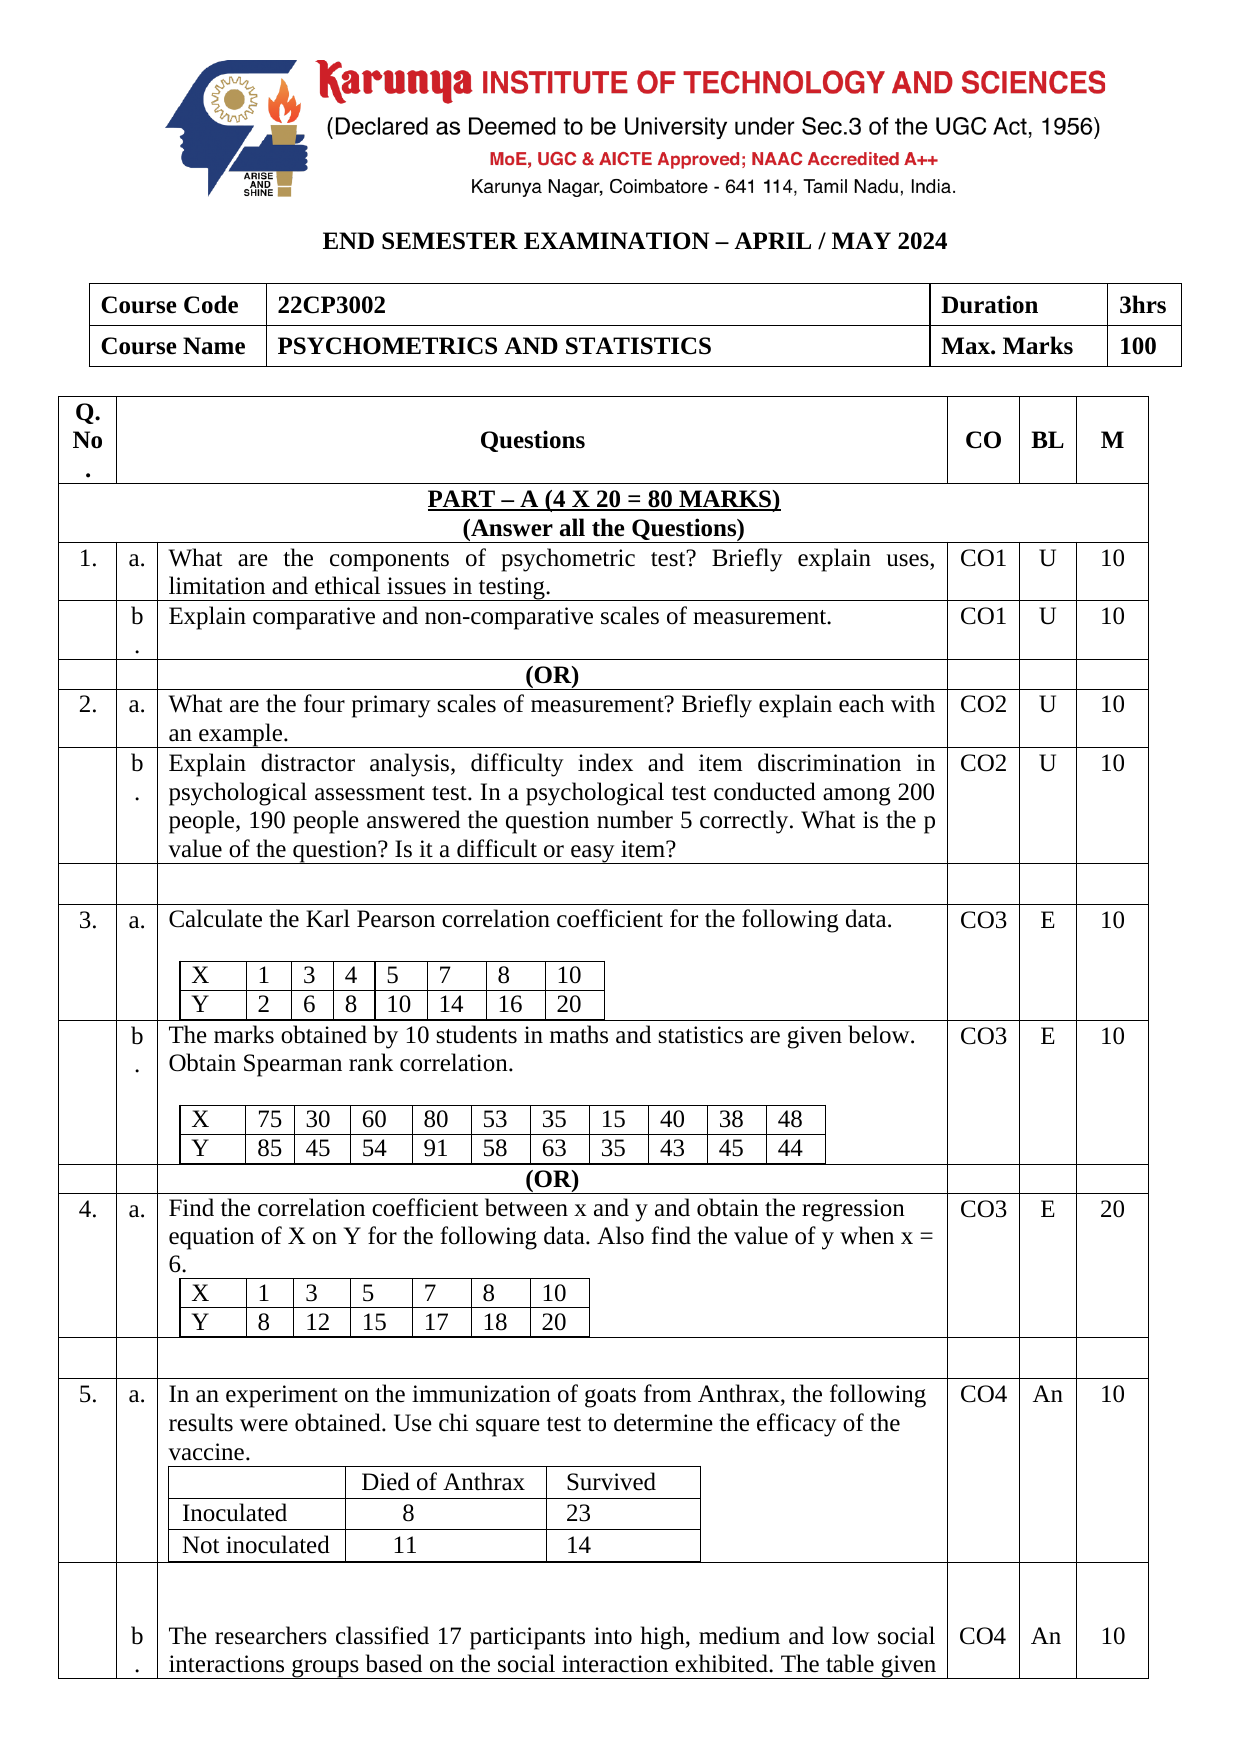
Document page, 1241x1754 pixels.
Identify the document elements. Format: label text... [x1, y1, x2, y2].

table_cell [1077, 660, 1148, 688]
table_header BL [1020, 397, 1076, 483]
table_cell [59, 1165, 116, 1193]
table_cell (OR) [158, 1165, 947, 1193]
table_cell 10 [1077, 690, 1148, 747]
table_cell [1077, 1165, 1148, 1193]
table_cell [948, 1165, 1019, 1193]
table_cell a. [117, 1194, 157, 1337]
table_cell 3. [59, 905, 116, 1020]
table_cell Course Name [90, 326, 266, 366]
table_cell [1077, 864, 1148, 904]
text END SEMESTER EXAMINATION – APRIL / MAY 2024 [90, 226, 1180, 254]
table_cell [117, 660, 157, 688]
table_header Duration [931, 284, 1107, 325]
table_cell a. [117, 543, 157, 600]
table_cell 1. [59, 543, 116, 600]
table_cell Max. Marks [931, 326, 1107, 366]
table_header CO [948, 397, 1019, 483]
table_cell Calculate the Karl Pearson correlation coefficient for the following data. [158, 905, 947, 1020]
table_cell 10 [1077, 1379, 1148, 1562]
table_cell [117, 1338, 157, 1378]
table_cell a. [117, 905, 157, 1020]
table_cell 10 [1077, 543, 1148, 600]
table_cell 10 [1077, 1563, 1148, 1678]
table_cell 20 [1077, 1194, 1148, 1337]
table_cell [948, 660, 1019, 688]
table_cell a. [117, 690, 157, 747]
table_cell What are the components of psychometric test? Briefly explain uses, limitation and ethical issues in testing. [158, 543, 947, 600]
table_cell CO2 [948, 690, 1019, 747]
table_cell 5. [59, 1379, 116, 1562]
table_cell Find the correlation coefficient between x and y and obtain the regression equation of X on Y for the following data. Also find the value of y when x = 6. [158, 1194, 947, 1337]
table_cell [59, 864, 116, 904]
table_cell CO3 [948, 905, 1019, 1020]
table_cell 10 [1077, 905, 1148, 1020]
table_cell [158, 1563, 947, 1678]
table_cell PART – A (4 X 20 = 80 MARKS) (Answer all the Questions) [59, 484, 1148, 542]
table_cell [1020, 864, 1076, 904]
table_cell Explain distractor analysis, difficulty index and item discrimination in psychological assessment test. In a psychological test conducted among 200 people, 190 people answered the question number 5 correctly. What is the p value of the question? Is it a difficult or easy item? [158, 748, 947, 863]
table_cell CO3 [948, 1194, 1019, 1337]
table_cell [1077, 1338, 1148, 1378]
table_cell The marks obtained by 10 students in maths and statistics are given below. Obtain Spearman rank correlation. [158, 1021, 947, 1163]
table_cell PSYCHOMETRICS AND STATISTICS [267, 326, 929, 366]
table_cell Explain comparative and non-comparative scales of measurement. [158, 601, 947, 659]
table_cell 4. [59, 1194, 116, 1337]
table_cell An [1020, 1563, 1076, 1678]
table_cell [59, 601, 116, 659]
table_header 3hrs [1108, 284, 1181, 325]
table_cell U [1020, 601, 1076, 659]
table_cell CO1 [948, 601, 1019, 659]
table_cell U [1020, 543, 1076, 600]
table_header M [1077, 397, 1148, 483]
table_cell b. [117, 1021, 157, 1163]
table_cell [59, 1563, 116, 1678]
table_cell [117, 864, 157, 904]
table_cell In an experiment on the immunization of goats from Anthrax, the following results were obtained. Use chi square test to determine the efficacy of the vaccine. [158, 1379, 947, 1562]
table_cell E [1020, 1021, 1076, 1163]
table_cell CO3 [948, 1021, 1019, 1163]
table_cell 2. [59, 690, 116, 747]
table_cell An [1020, 1379, 1076, 1562]
table_cell 100 [1108, 326, 1181, 366]
table_cell [1020, 1338, 1076, 1378]
table_cell CO2 [948, 748, 1019, 863]
table_cell E [1020, 905, 1076, 1020]
table_cell [59, 660, 116, 688]
table_cell U [1020, 748, 1076, 863]
table_cell [948, 1338, 1019, 1378]
table_cell [948, 864, 1019, 904]
table_cell b. [117, 748, 157, 863]
table_header Course Code [90, 284, 266, 325]
table_cell [1020, 660, 1076, 688]
table_cell [59, 1338, 116, 1378]
table_cell E [1020, 1194, 1076, 1337]
picture [165, 60, 1106, 197]
table_cell (OR) [158, 660, 947, 688]
table_cell CO4 [948, 1379, 1019, 1562]
table_header Q. No. [59, 397, 116, 483]
table_cell 10 [1077, 601, 1148, 659]
table_cell [158, 1338, 947, 1378]
table_cell What are the four primary scales of measurement? Briefly explain each with an example. [158, 690, 947, 747]
table_cell [59, 748, 116, 863]
table_cell [117, 1165, 157, 1193]
table_header Questions [117, 397, 947, 483]
table_cell [59, 1021, 116, 1163]
table_header 22CP3002 [267, 284, 929, 325]
table_cell [1020, 1165, 1076, 1193]
table_cell U [1020, 690, 1076, 747]
table_cell CO1 [948, 543, 1019, 600]
table_cell CO4 [948, 1563, 1019, 1678]
table_cell 10 [1077, 748, 1148, 863]
table_cell b. [117, 1563, 157, 1678]
table_cell b. [117, 601, 157, 659]
table_cell a. [117, 1379, 157, 1562]
table_cell [158, 864, 947, 904]
table_cell 10 [1077, 1021, 1148, 1163]
